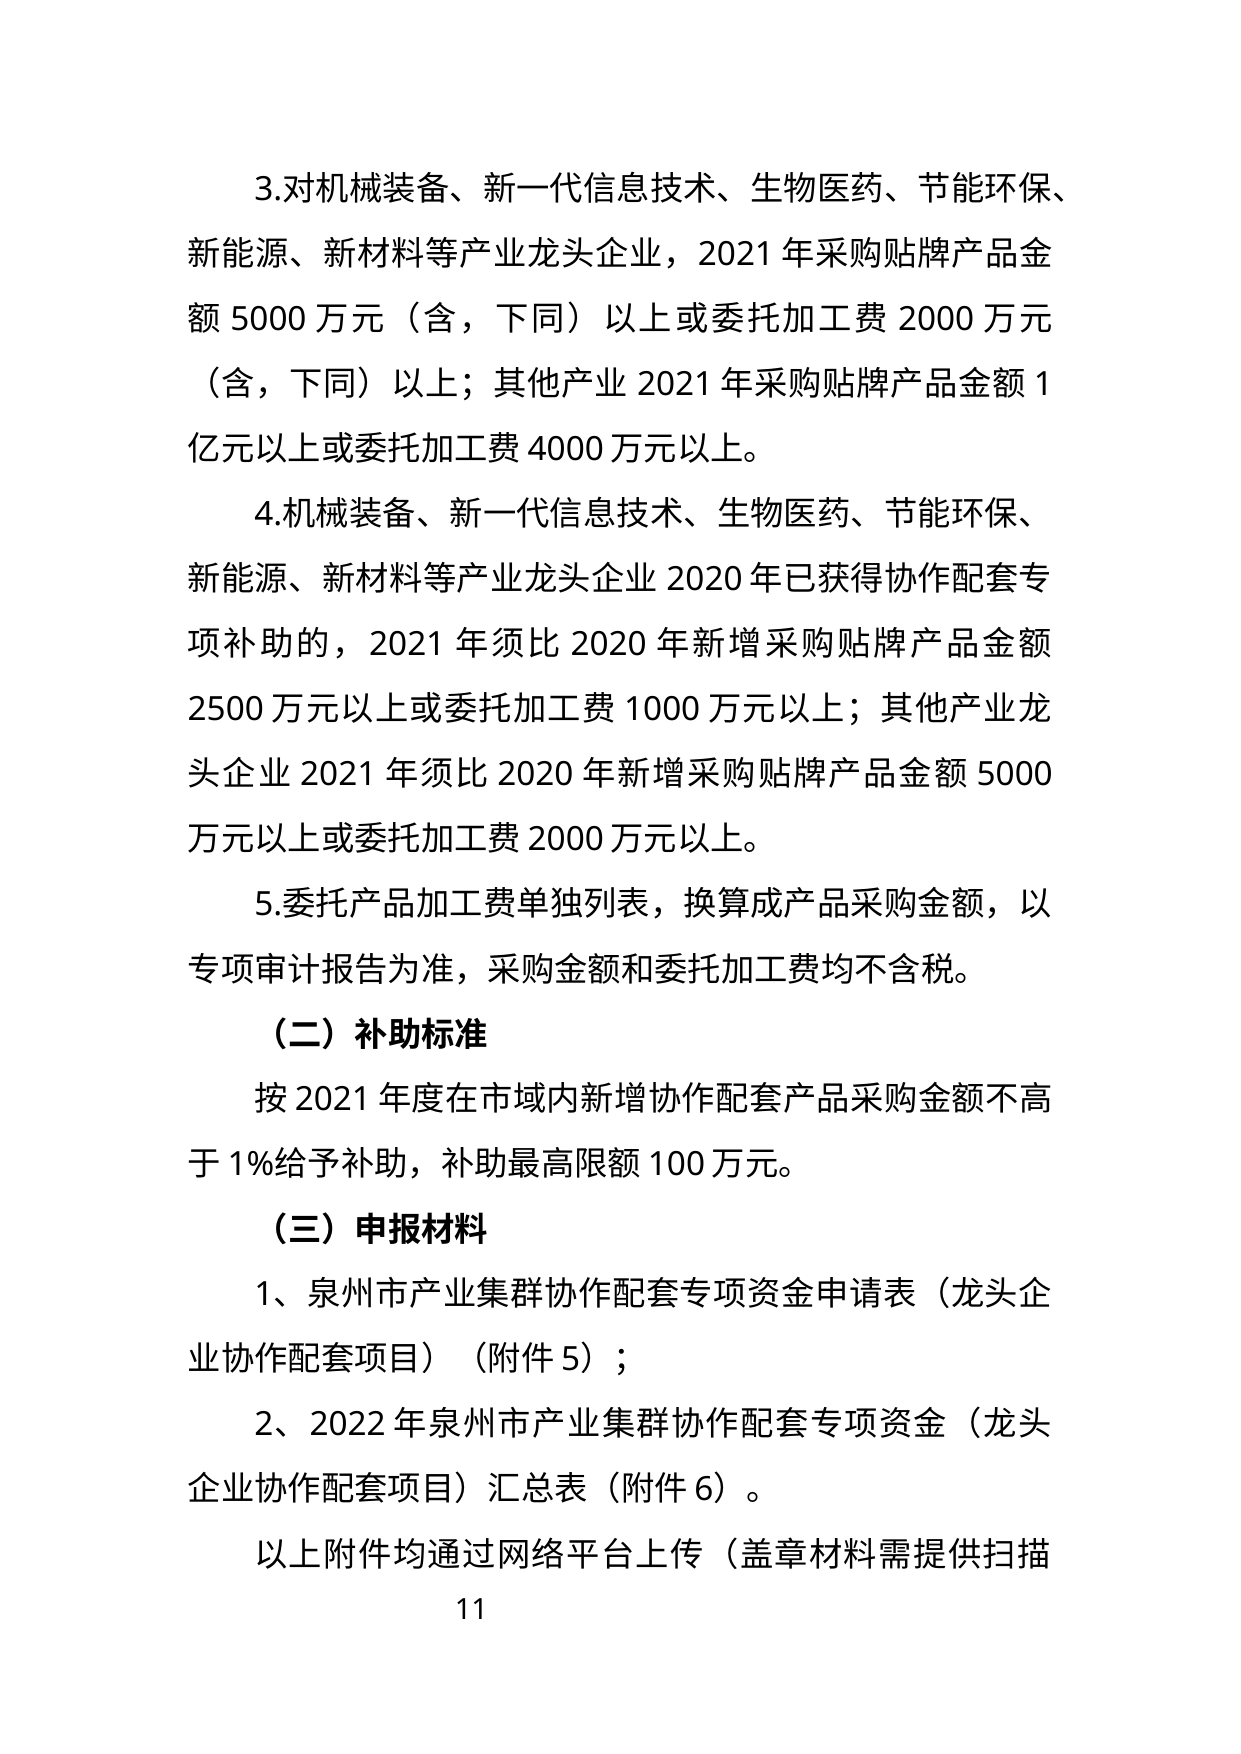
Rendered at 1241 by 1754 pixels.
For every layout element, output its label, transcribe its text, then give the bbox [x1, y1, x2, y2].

text （二）补助标准 [187, 999, 1053, 1064]
text 3.对机械装备、新一代信息技术、生物医药、节能环保、新能源、新材料等产业龙头企业，2021年采购贴牌产品金额5000万元（含，下同）以上或委托加工费2000万元（含，下同）以上；其他产业2021年采购贴牌产品金额1亿元以上或委托加工费4000万元以上。 [187, 154, 1053, 479]
text 按2021年度在市域内新增协作配套产品采购金额不高于1%给予补助，补助最高限额100万元。 [187, 1064, 1053, 1194]
text 1、泉州市产业集群协作配套专项资金申请表（龙头企业协作配套项目）（附件5）； [187, 1259, 1053, 1389]
text 4.机械装备、新一代信息技术、生物医药、节能环保、新能源、新材料等产业龙头企业2020年已获得协作配套专项补助的，2021年须比2020年新增采购贴牌产品金额2500万元以上或委托加工费1000万元以上；其他产业龙头企业2021年须比2020年新增采购贴牌产品金额5000万元以上或委托加工费2000万元以上。 [187, 479, 1053, 869]
text 2、2022年泉州市产业集群协作配套专项资金（龙头企业协作配套项目）汇总表（附件6）。 [187, 1389, 1053, 1519]
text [187, 1519, 1053, 1584]
text （三）申报材料 [187, 1194, 1053, 1259]
text 5.委托产品加工费单独列表，换算成产品采购金额，以专项审计报告为准，采购金额和委托加工费均不含税。 [187, 869, 1053, 999]
